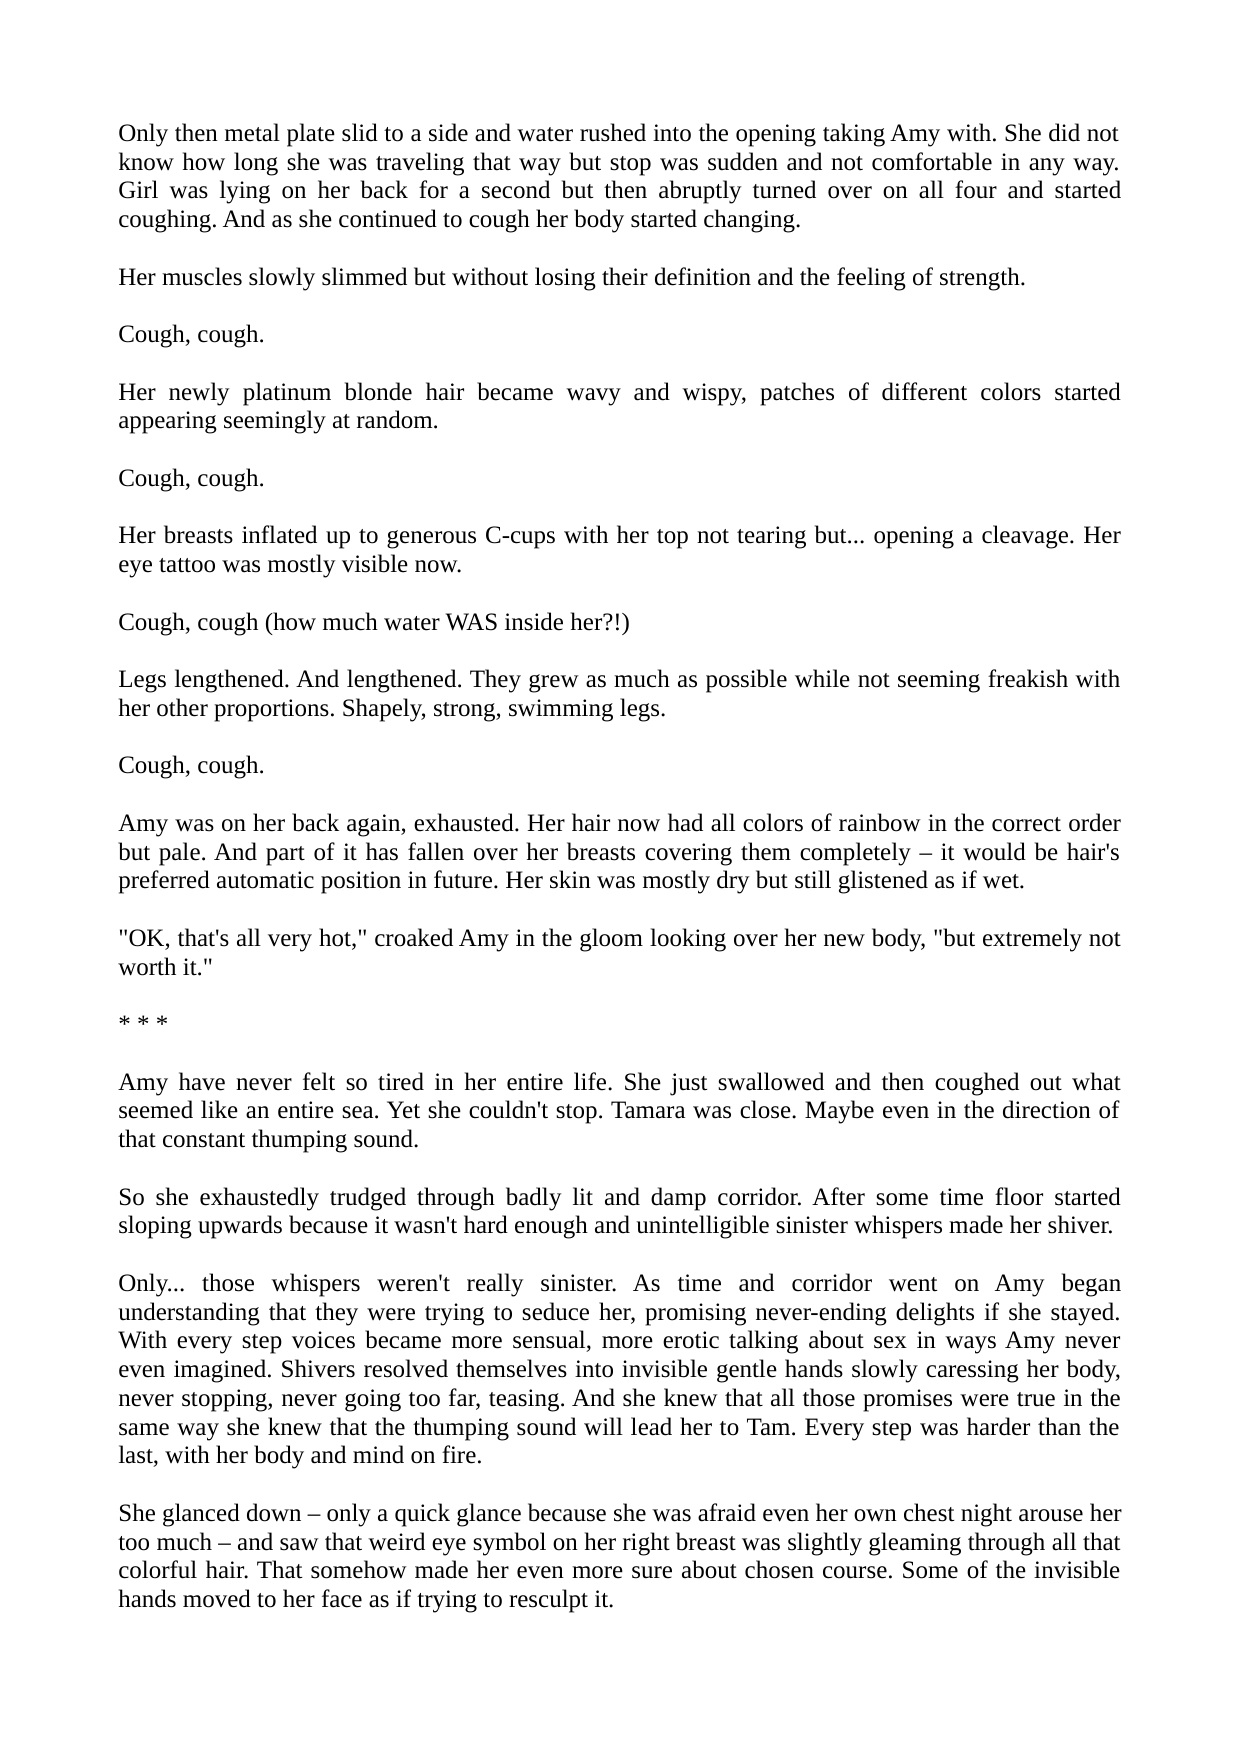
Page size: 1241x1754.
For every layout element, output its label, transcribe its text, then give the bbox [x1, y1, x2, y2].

text Amy was on her back again, exhausted. Her hair now had all colors of rainbow in the correct order but pale. And part of it has fallen over her breasts covering them completely – it would be hair's preferred automatic position in future. Her skin was mostly dry but still glistened as if wet. [118, 808, 1122, 894]
text Only then metal plate slid to a side and water rushed into the opening taking Amy with. She did not know how long she was traveling that way but stop was sudden and not comfortable in any way. Girl was lying on her back for a second but then abruptly turned over on all four and started coughing. And as she continued to cough her body started changing. [118, 118, 1122, 233]
text She glanced down – only a quick glance because she was afraid even her own chest night arouse her too much – and saw that weird eye symbol on her right breast was slightly gleaming through all that colorful hair. That somehow made her even more sure about chosen course. Some of the invisible hands moved to her face as if trying to resculpt it. [118, 1498, 1122, 1613]
text Only... those whispers weren't really sinister. As time and corridor went on Amy began understanding that they were trying to seduce her, promising never-ending delights if she stayed. With every step voices became more sensual, more erotic talking about sex in ways Amy never even imagined. Shivers resolved themselves into invisible gentle hands slowly caressing her body, never stopping, never going too far, teasing. And she knew that all those promises were true in the same way she knew that the thumping sound will lead her to Tam. Every step was harder than the last, with her body and mind on fire. [118, 1268, 1122, 1469]
text Cough, cough. [118, 751, 1122, 779]
text * * * [118, 1009, 1122, 1038]
text Amy have never felt so tired in her entire life. She just swallowed and then coughed out what seemed like an entire sea. Yet she couldn't stop. Tamara was close. Maybe even in the direction of that constant thumping sound. [118, 1067, 1122, 1153]
text Her breasts inflated up to generous C-cups with her top not tearing but... opening a cleavage. Her eye tattoo was mostly visible now. [118, 521, 1122, 578]
text So she exhaustedly trudged through badly lit and damp corridor. After some time floor started sloping upwards because it wasn't hard enough and unintelligible sinister whispers made her shiver. [118, 1182, 1122, 1239]
text Her newly platinum blonde hair became wavy and wispy, patches of different colors started appearing seemingly at random. [118, 377, 1122, 434]
text Cough, cough. [118, 319, 1122, 348]
text Cough, cough. [118, 463, 1122, 492]
text Cough, cough (how much water WAS inside her?!) [118, 607, 1122, 636]
text Legs lengthened. And lengthened. They grew as much as possible while not seeming freakish with her other proportions. Shapely, strong, swimming legs. [118, 664, 1122, 722]
text "OK, that's all very hot," croaked Amy in the gloom looking over her new body, "but extremely not worth it." [118, 923, 1122, 981]
text Her muscles slowly slimmed but without losing their definition and the feeling of strength. [118, 262, 1122, 291]
